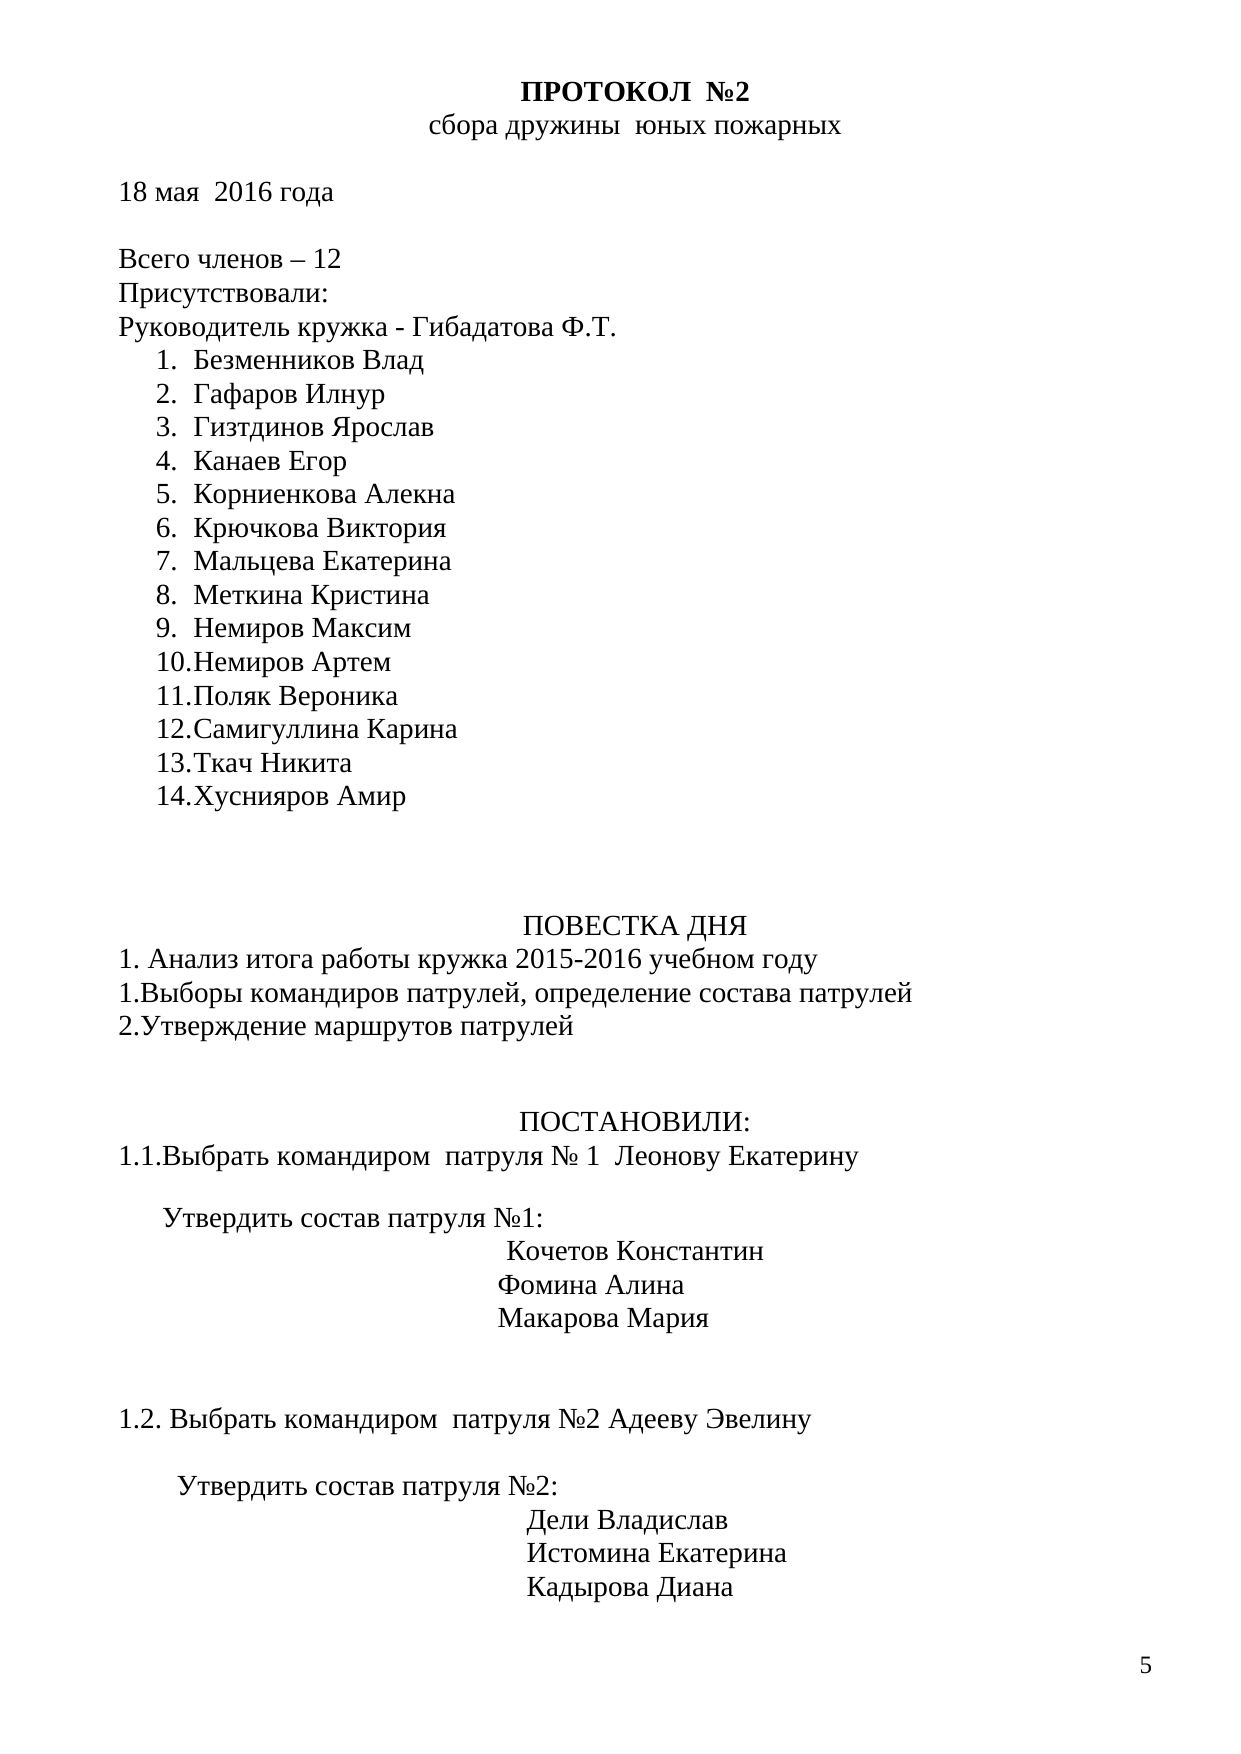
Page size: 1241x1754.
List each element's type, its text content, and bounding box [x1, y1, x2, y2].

text Кадырова Диана [118, 1569, 1152, 1602]
list Мальцева Екатерина [156, 543, 1152, 577]
list Корниенкова Алекна [156, 476, 1152, 510]
text 2.Утверждение маршрутов патрулей [118, 1008, 1152, 1042]
list Крючкова Виктория [156, 510, 1152, 543]
list Гафаров Илнур [156, 376, 1152, 409]
text сбора дружины юных пожарных [118, 107, 1152, 141]
list Канаев Егор [156, 443, 1152, 476]
text 18 мая 2016 года [118, 174, 1152, 208]
list Немиров Артем [156, 644, 1152, 678]
text Фомина Алина [118, 1267, 1152, 1301]
list Безменников Влад [156, 342, 1152, 376]
list Хуснияров Амир [156, 778, 1152, 812]
text 1.2. Выбрать командиром патруля №2 Адееву Эвелину [118, 1401, 1152, 1435]
text Утвердить состав патруля №2: [118, 1468, 1152, 1502]
text Макарова Мария [118, 1301, 1152, 1334]
text Руководитель кружка - Гибадатова Ф.Т. [118, 309, 1152, 342]
list Самигуллина Карина [156, 711, 1152, 745]
list Поляк Вероника [156, 678, 1152, 711]
list Меткина Кристина [156, 577, 1152, 611]
text Всего членов – 12 [118, 242, 1152, 275]
text Присутствовали: [118, 275, 1152, 309]
text 1.1.Выбрать командиром патруля № 1 Леонову Екатерину [118, 1138, 1152, 1171]
text ПОСТАНОВИЛИ: [118, 1104, 1152, 1138]
text Кочетов Константин [118, 1233, 1152, 1267]
text ПОВЕСТКА ДНЯ [118, 908, 1152, 941]
text ПРОТОКОЛ №2 [118, 74, 1152, 107]
text 1. Анализ итога работы кружка 2015-2016 учебном году [118, 941, 1152, 975]
list Немиров Максим [156, 611, 1152, 644]
text Дели Владислав [118, 1502, 1152, 1535]
text Истомина Екатерина [118, 1535, 1152, 1569]
list Ткач Никита [156, 745, 1152, 778]
list Гизтдинов Ярослав [156, 409, 1152, 443]
text 1.Выборы командиров патрулей, определение состава патрулей [118, 975, 1152, 1008]
text Утвердить состав патруля №1: [118, 1200, 1152, 1233]
